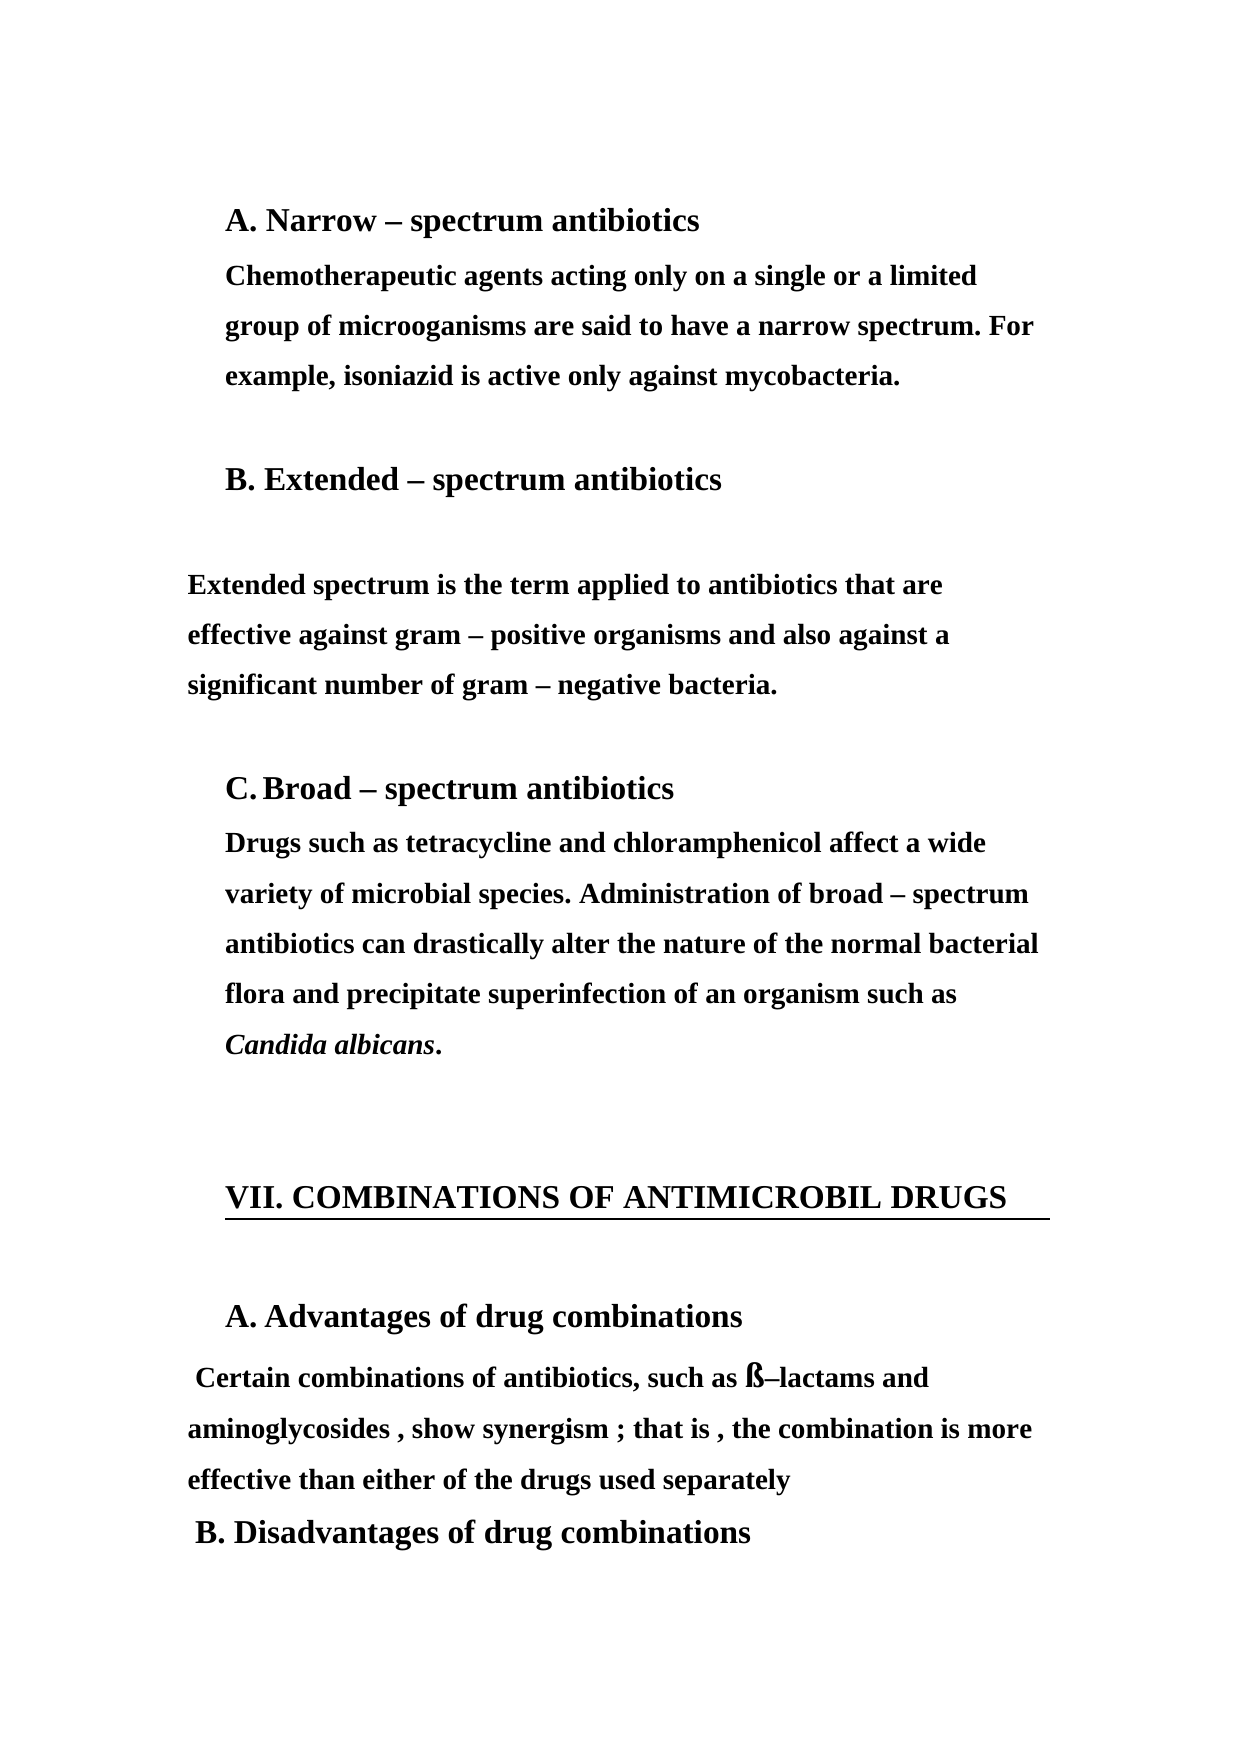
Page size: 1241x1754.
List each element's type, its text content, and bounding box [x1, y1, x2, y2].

list Broad – spectrum antibiotics [225, 768, 1050, 806]
text A. Narrow – spectrum antibiotics [225, 200, 1050, 239]
text VII. COMBINATIONS OF ANTIMICROBIL DRUGS [225, 1178, 1050, 1218]
text B. Extended – spectrum antibiotics [225, 459, 1050, 497]
list Advantages of drug combinations [225, 1296, 1050, 1335]
text Drugs such as tetracycline and chloramphenicol affect a wide variety of microbial species. Administration of broad – spectrum antibiotics can drastically alter the nature of the normal bacterial flora and precipitate superinfection of an organism such as Candida albicans. [225, 826, 1050, 1060]
text B. Disadvantages of drug combinations [187, 1512, 1050, 1551]
text Certain combinations of antibiotics, such as ß–lactams and aminoglycosides , show synergism ; that is , the combination is more effective than either of the drugs used separately [187, 1354, 1050, 1495]
text Extended spectrum is the term applied to antibiotics that are effective against gram – positive organisms and also against a significant number of gram – negative bacteria. [187, 517, 1050, 701]
text Chemotherapeutic agents acting only on a single or a limited group of microoganisms are said to have a narrow spectrum. For example, isoniazid is active only against mycobacteria. [225, 258, 1050, 392]
